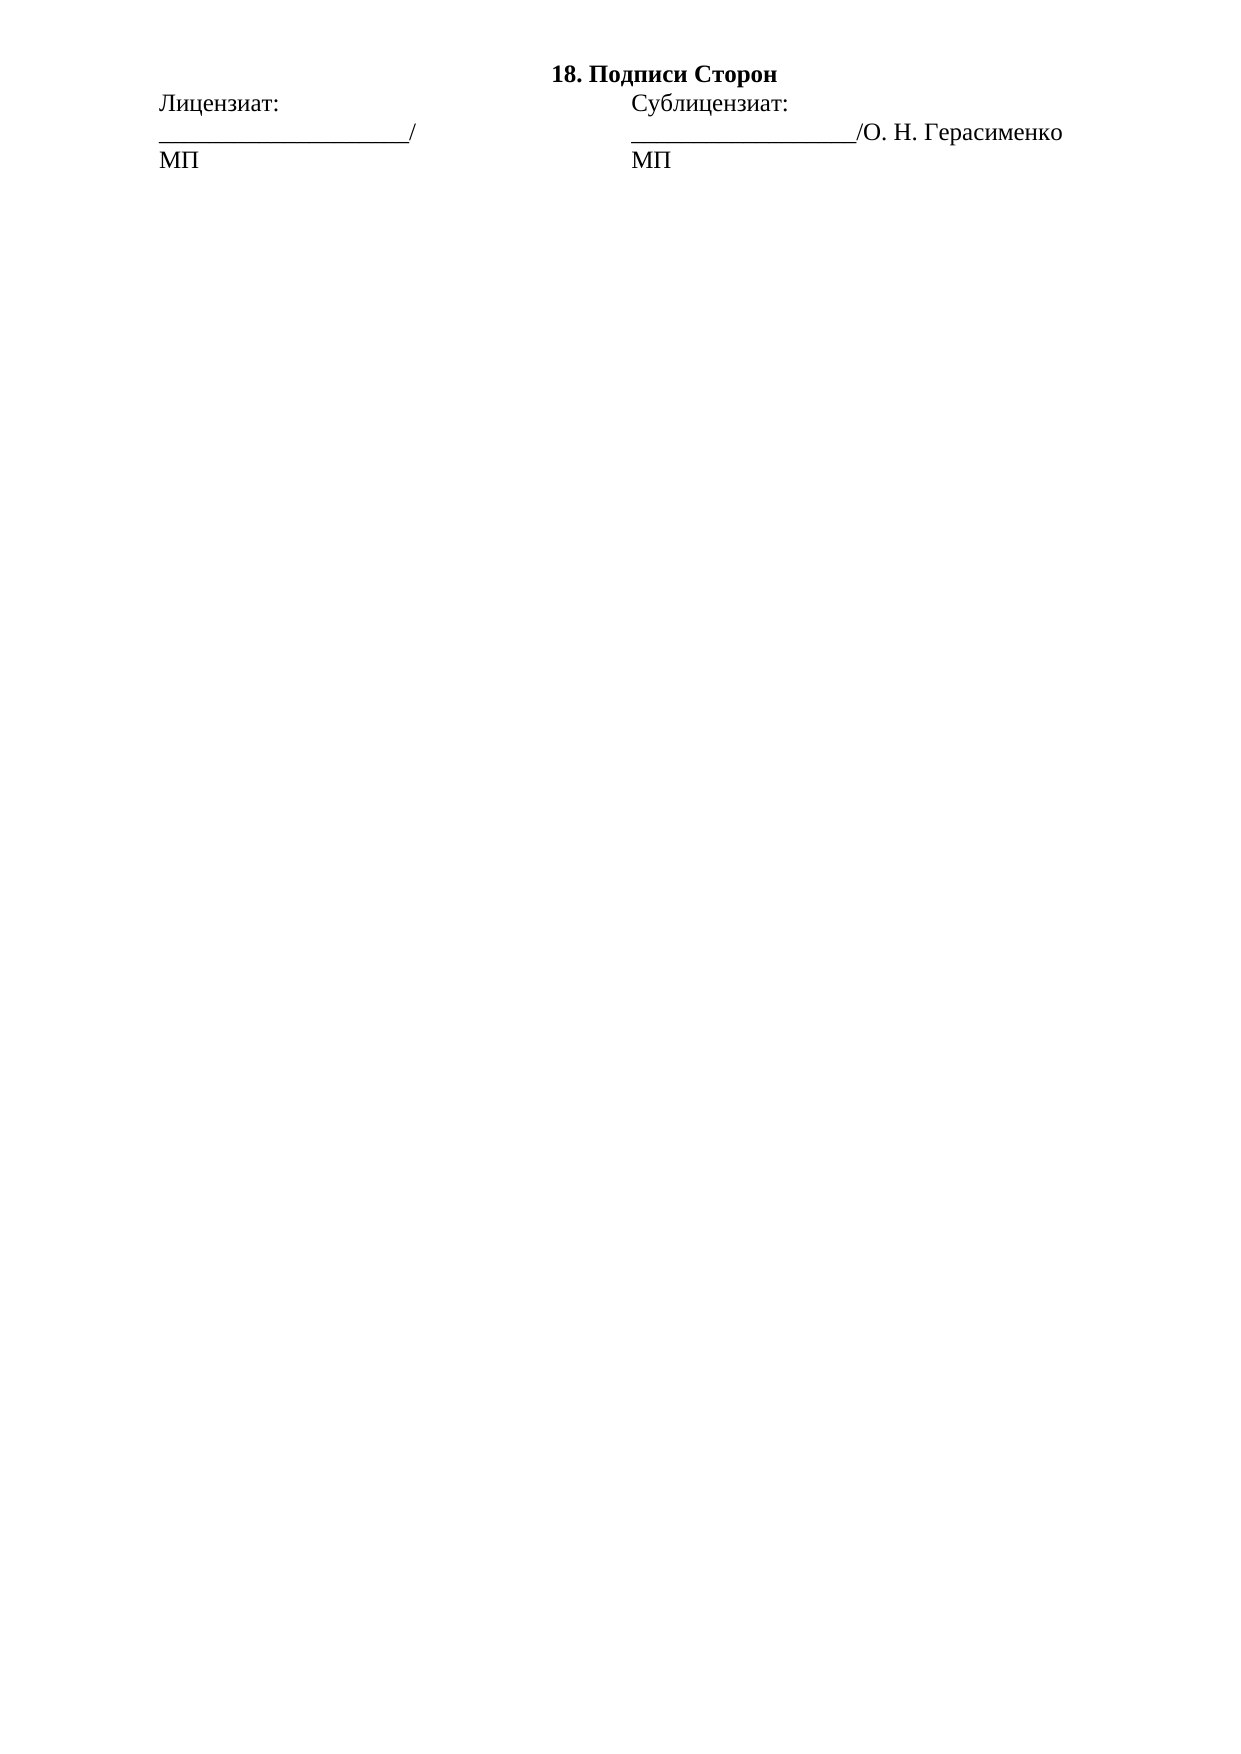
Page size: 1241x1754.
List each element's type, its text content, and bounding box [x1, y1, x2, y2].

table_header Сублицензиат: [620, 88, 1092, 117]
table_cell МП [148, 145, 620, 174]
table_cell ____________________/ [148, 117, 620, 145]
table_cell __________________/О. Н. Герасименко [620, 117, 1092, 145]
table_cell МП [620, 145, 1092, 174]
table_header Лицензиат: [148, 88, 620, 117]
list Подписи Сторон [148, 59, 1181, 88]
